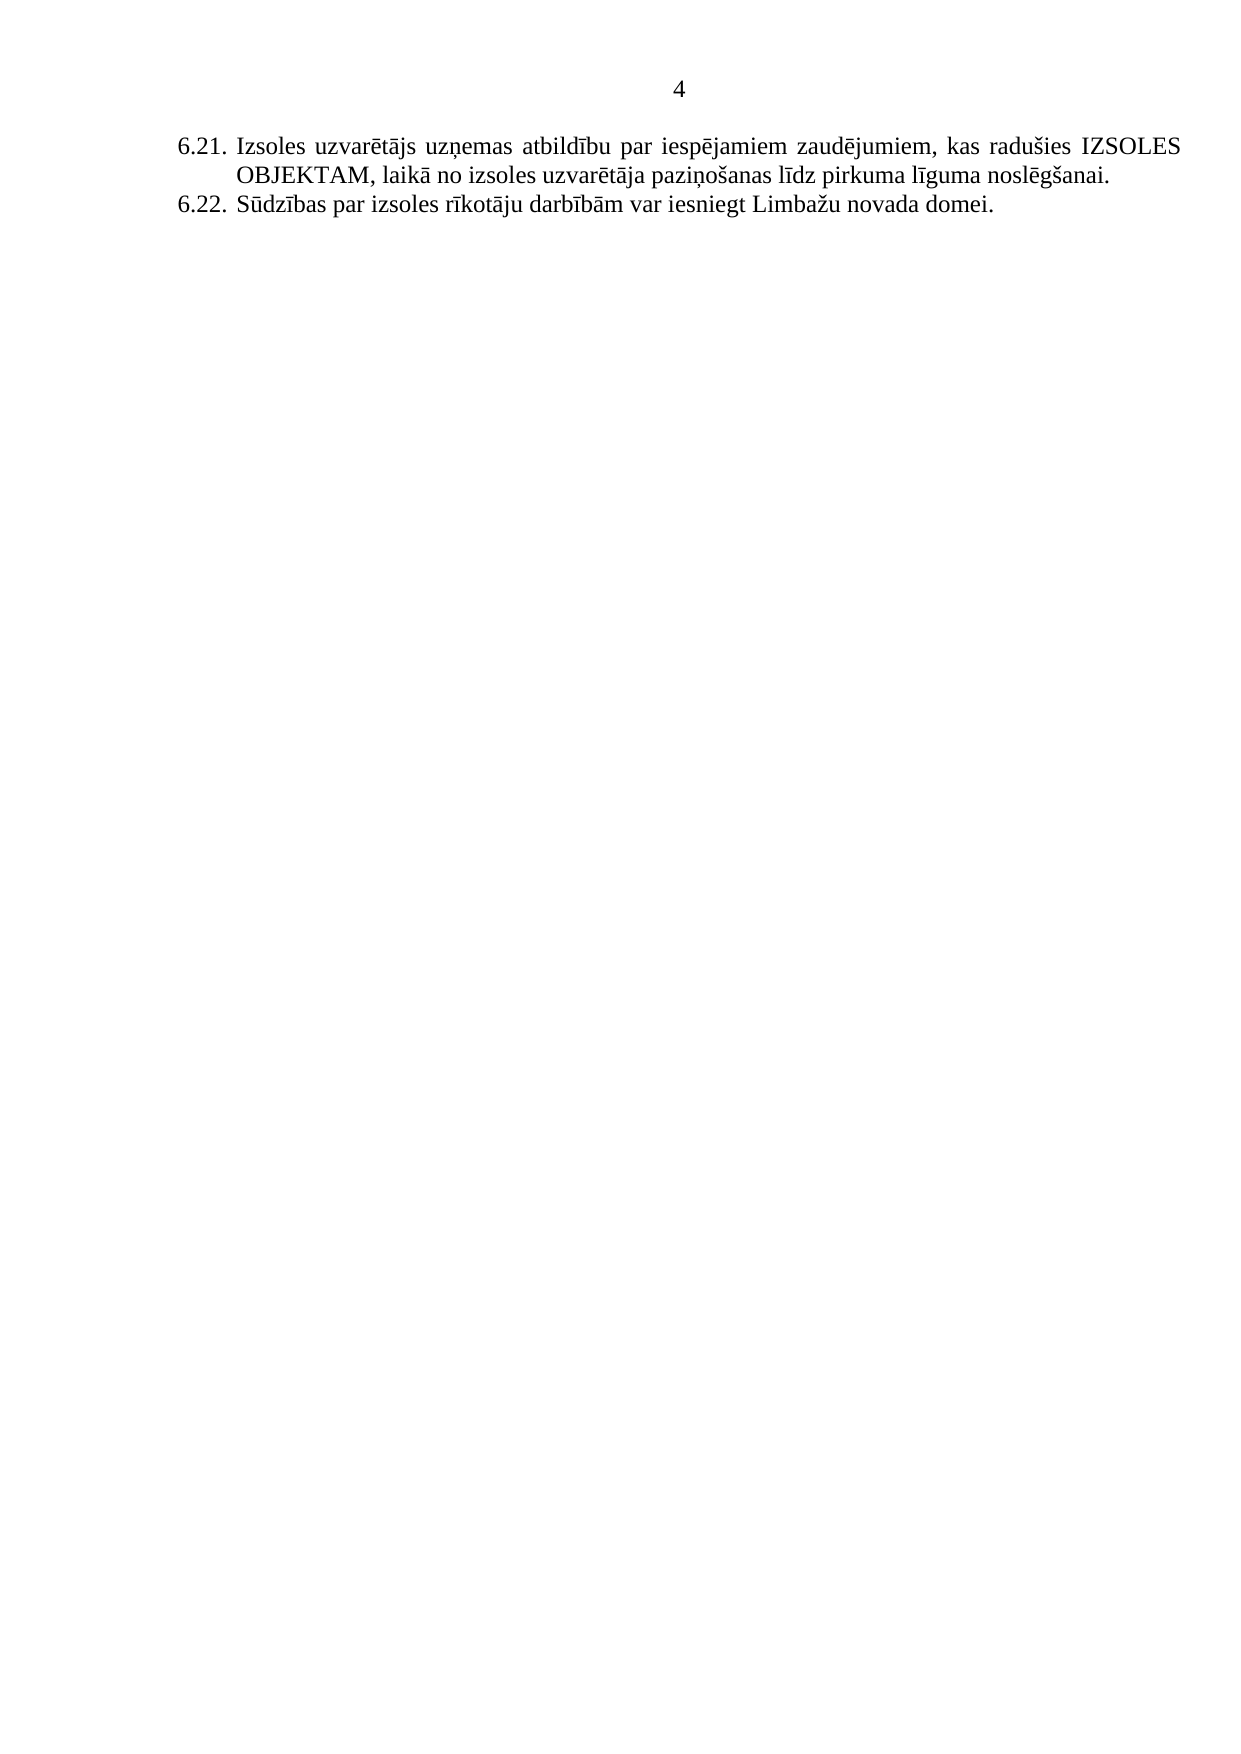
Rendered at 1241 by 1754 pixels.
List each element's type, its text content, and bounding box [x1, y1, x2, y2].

list Izsoles uzvarētājs uzņemas atbildību par iespējamiem zaudējumiem, kas radušies izsolES objektam, laikā no izsoles uzvarētāja paziņošanas līdz pirkuma līguma noslēgšanai. [177, 131, 1181, 189]
list Sūdzības par izsoles rīkotāju darbībām var iesniegt Limbažu novada domei. [177, 189, 1181, 218]
